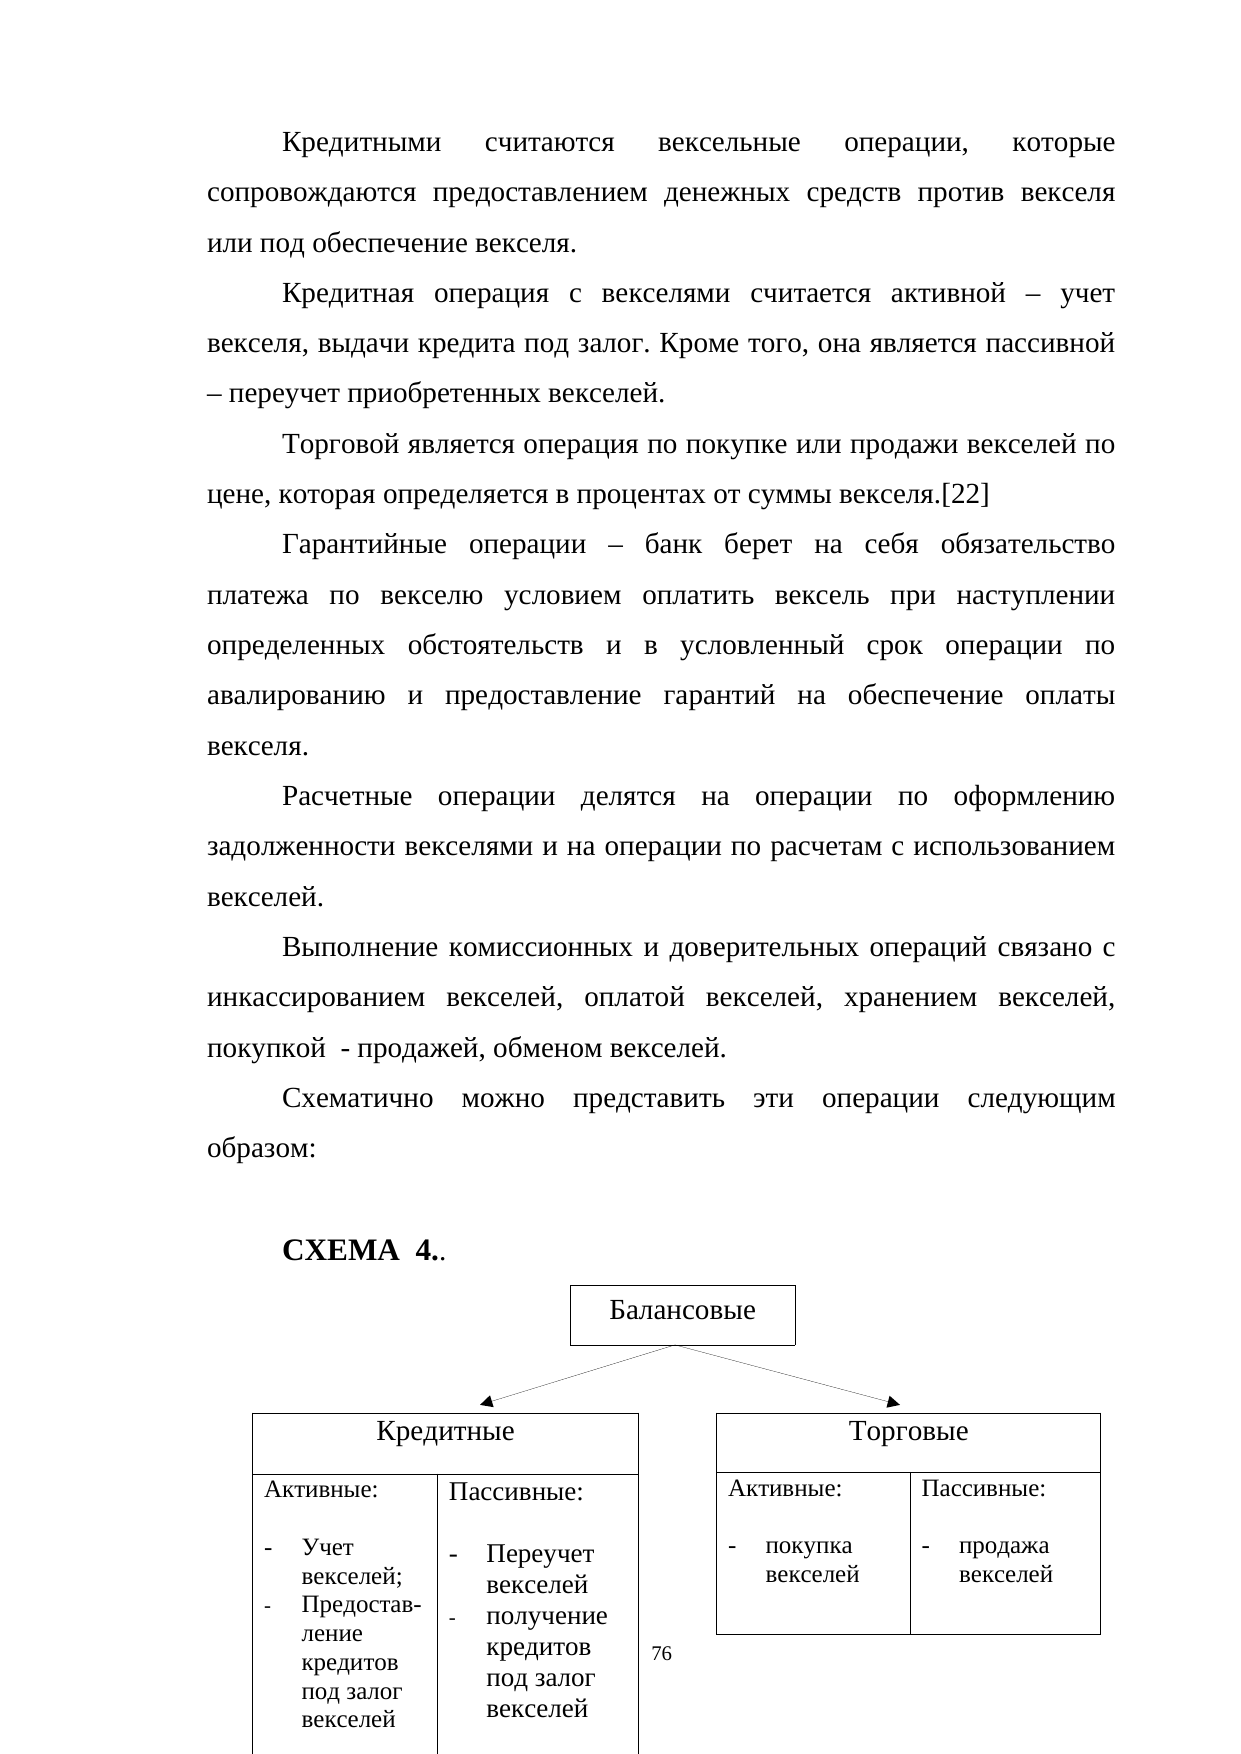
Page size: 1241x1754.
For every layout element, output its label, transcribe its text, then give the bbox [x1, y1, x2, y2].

text Кредитная операция с векселями считается активной – учет векселя, выдачи кредита под залог. Кроме того, она является пассивной – переучет приобретенных векселей. [207, 275, 1116, 409]
text Гарантийные операции – банк берет на себя обязательство платежа по векселю условием оплатить вексель при наступлении определенных обстоятельств и в условленный срок операции по авалированию и предоставление гарантий на обеспечение оплаты векселя. [207, 527, 1116, 761]
text Схематично можно представить эти операции следующим образом: [207, 1080, 1116, 1164]
text Расчетные операции делятся на операции по оформлению задолженности векселями и на операции по расчетам с использованием векселей. [207, 778, 1116, 912]
text Кредитными считаются вексельные операции, которые сопровождаются предоставлением денежных средств против векселя или под обеспечение векселя. [207, 124, 1116, 258]
text Торговой является операция по покупке или продажи векселей по цене, которая определяется в процентах от суммы векселя.[22] [207, 426, 1116, 510]
text Выполнение комиссионных и доверительных операций связано с инкассированием векселей, оплатой векселей, хранением векселей, покупкой - продажей, обменом векселей. [207, 929, 1116, 1063]
text СХЕМА 4.. [207, 1231, 1116, 1267]
